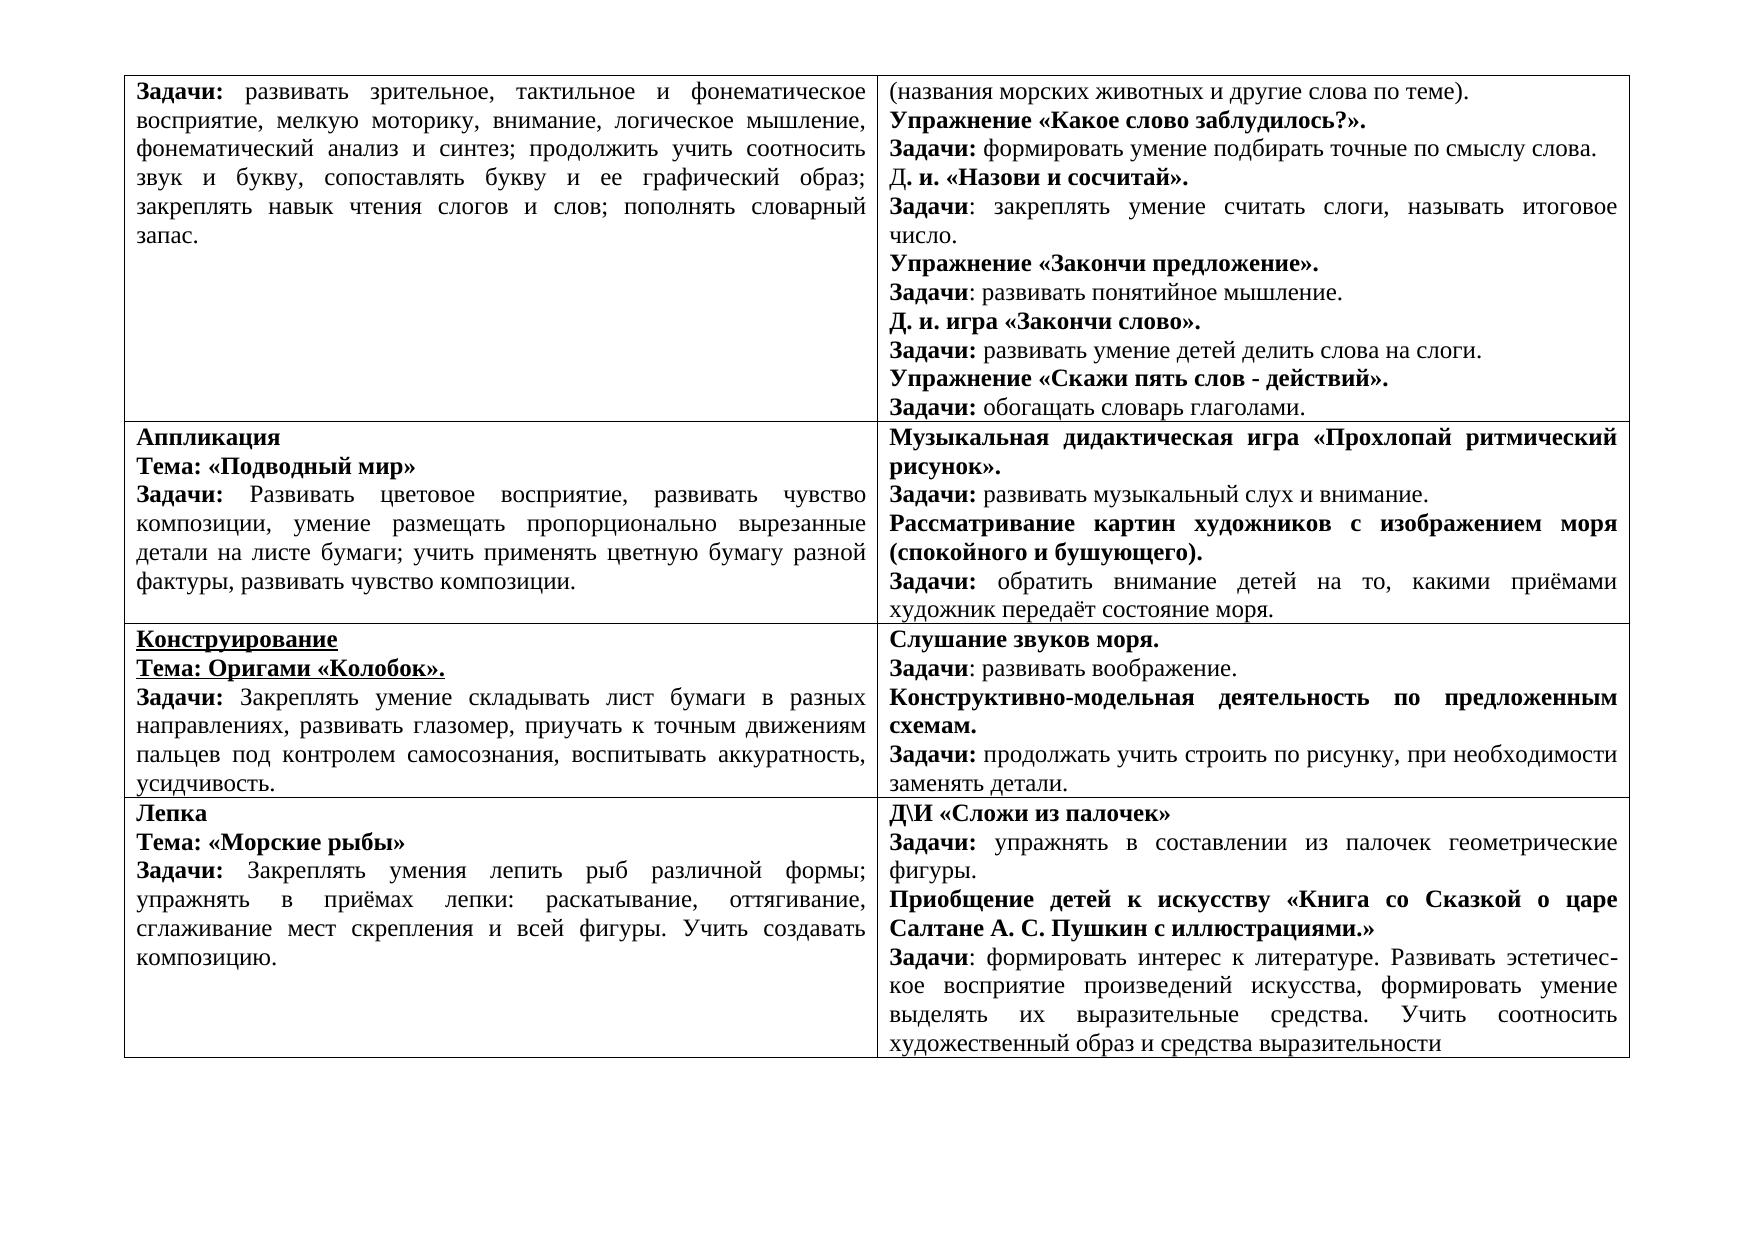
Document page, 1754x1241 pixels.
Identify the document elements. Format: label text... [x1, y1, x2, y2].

table_cell Слушание звуков моря. Задачи: развивать воображение. Конструктивно-модельная деятельность по предложенным схемам. Задачи: продолжать учить строить по рисунку, при необходимости заменять детали. [878, 624, 1629, 797]
table_cell Д\И «Сложи из палочек» Задачи: упражнять в составлении из палочек геометрические фигуры. Приобщение детей к искусству «Книга со Сказкой о царе Салтане А. С. Пушкин с иллюстрациями.» Задачи: формировать интерес к литературе. Развивать эстетическое восприятие произведений искусства, формировать умение выделять их выразительные средства. Учить соотносить художественный образ и средства выразительности [878, 798, 1629, 1057]
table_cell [878, 76, 1629, 421]
table_cell Аппликация Тема: «Подводный мир» Задачи: Развивать цветовое восприятие, развивать чувство композиции, умение размещать пропорционально вырезанные детали на листе бумаги; учить применять цветную бумагу разной фактуры, развивать чувство композиции. [125, 422, 877, 623]
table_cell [125, 76, 877, 421]
table_cell Конструирование Тема: Оригами «Колобок». Задачи: Закреплять умение складывать лист бумаги в разных направлениях, развивать глазомер, приучать к точным движениям пальцев под контролем самосознания, воспитывать аккуратность, усидчивость. [125, 624, 877, 797]
table_cell Лепка Тема: «Морские рыбы» Задачи: Закреплять умения лепить рыб различной формы; упражнять в приёмах лепки: раскатывание, оттягивание, сглаживание мест скрепления и всей фигуры. Учить создавать композицию. [125, 798, 877, 1057]
table_cell Музыкальная дидактическая игра «Прохлопай ритмический рисунок». Задачи: развивать музыкальный слух и внимание. Рассматривание картин художников с изображением моря (спокойного и бушующего). Задачи: обратить внимание детей на то, какими приёмами художник передаёт состояние моря. [878, 422, 1629, 623]
